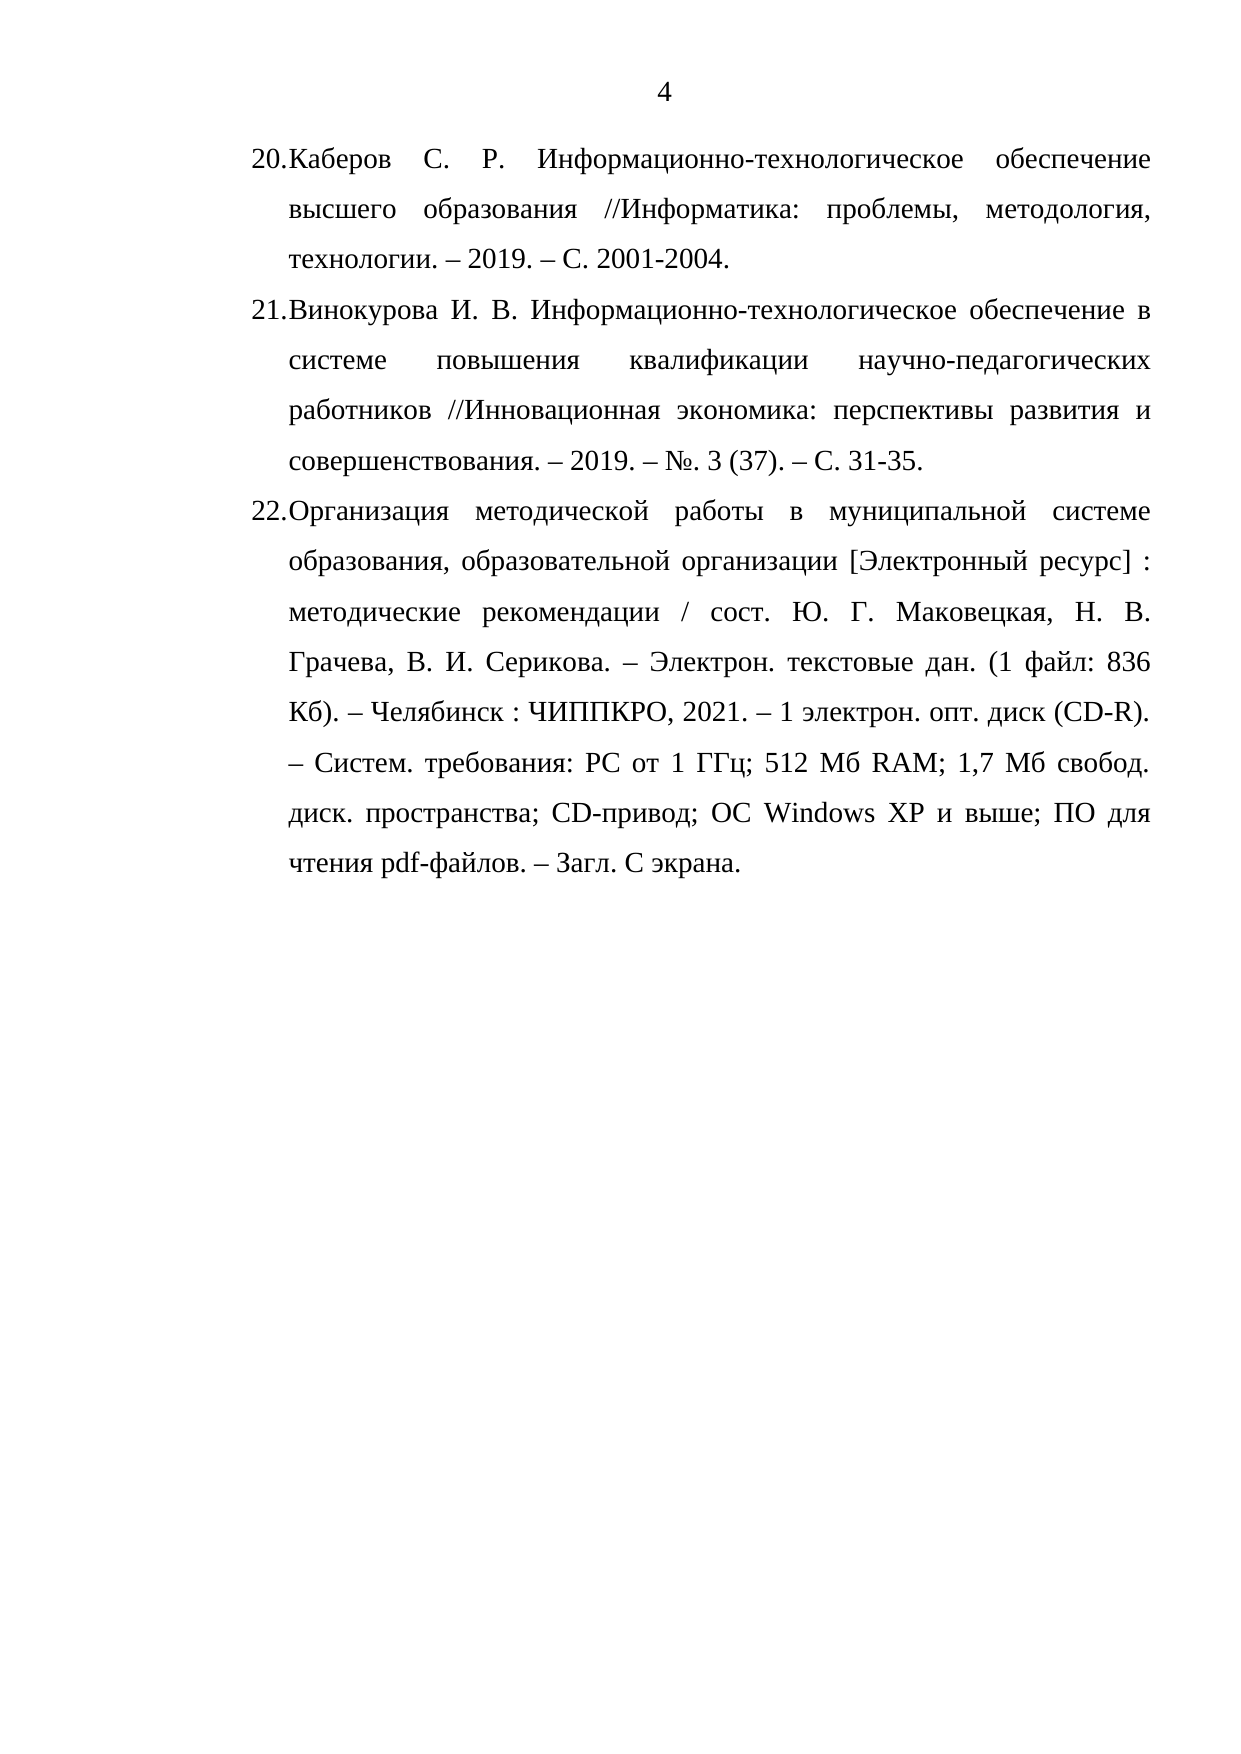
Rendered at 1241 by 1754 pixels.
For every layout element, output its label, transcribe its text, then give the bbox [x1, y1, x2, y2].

text Каберов С. Р. Информационно-технологическое обеспечение высшего образования //Информатика: проблемы, методология, технологии. – 2019. – С. 2001-2004. [251, 141, 1152, 275]
text Винокурова И. В. Информационно-технологическое обеспечение в системе повышения квалификации научно-педагогических работников //Инновационная экономика: перспективы развития и совершенствования. – 2019. – №. 3 (37). – С. 31-35. [251, 292, 1152, 476]
text Организация методической работы в муниципальной системе образования, образовательной организации [Электронный ресурс] : методические рекомендации / сост. Ю. Г. Маковецкая, Н. В. Грачева, В. И. Серикова. – Электрон. текстовые дан. (1 файл: 836 Кб). – Челябинск : ЧИППКРО, 2021. – 1 электрон. опт. диск (CD-R). – Систем. требования: PC от 1 ГГц; 512 Мб RAM; 1,7 Мб свобод. диск. пространства; CD-привод; ОС Windows XP и выше; ПО для чтения pdf-файлов. – Загл. С экрана. [251, 493, 1152, 879]
